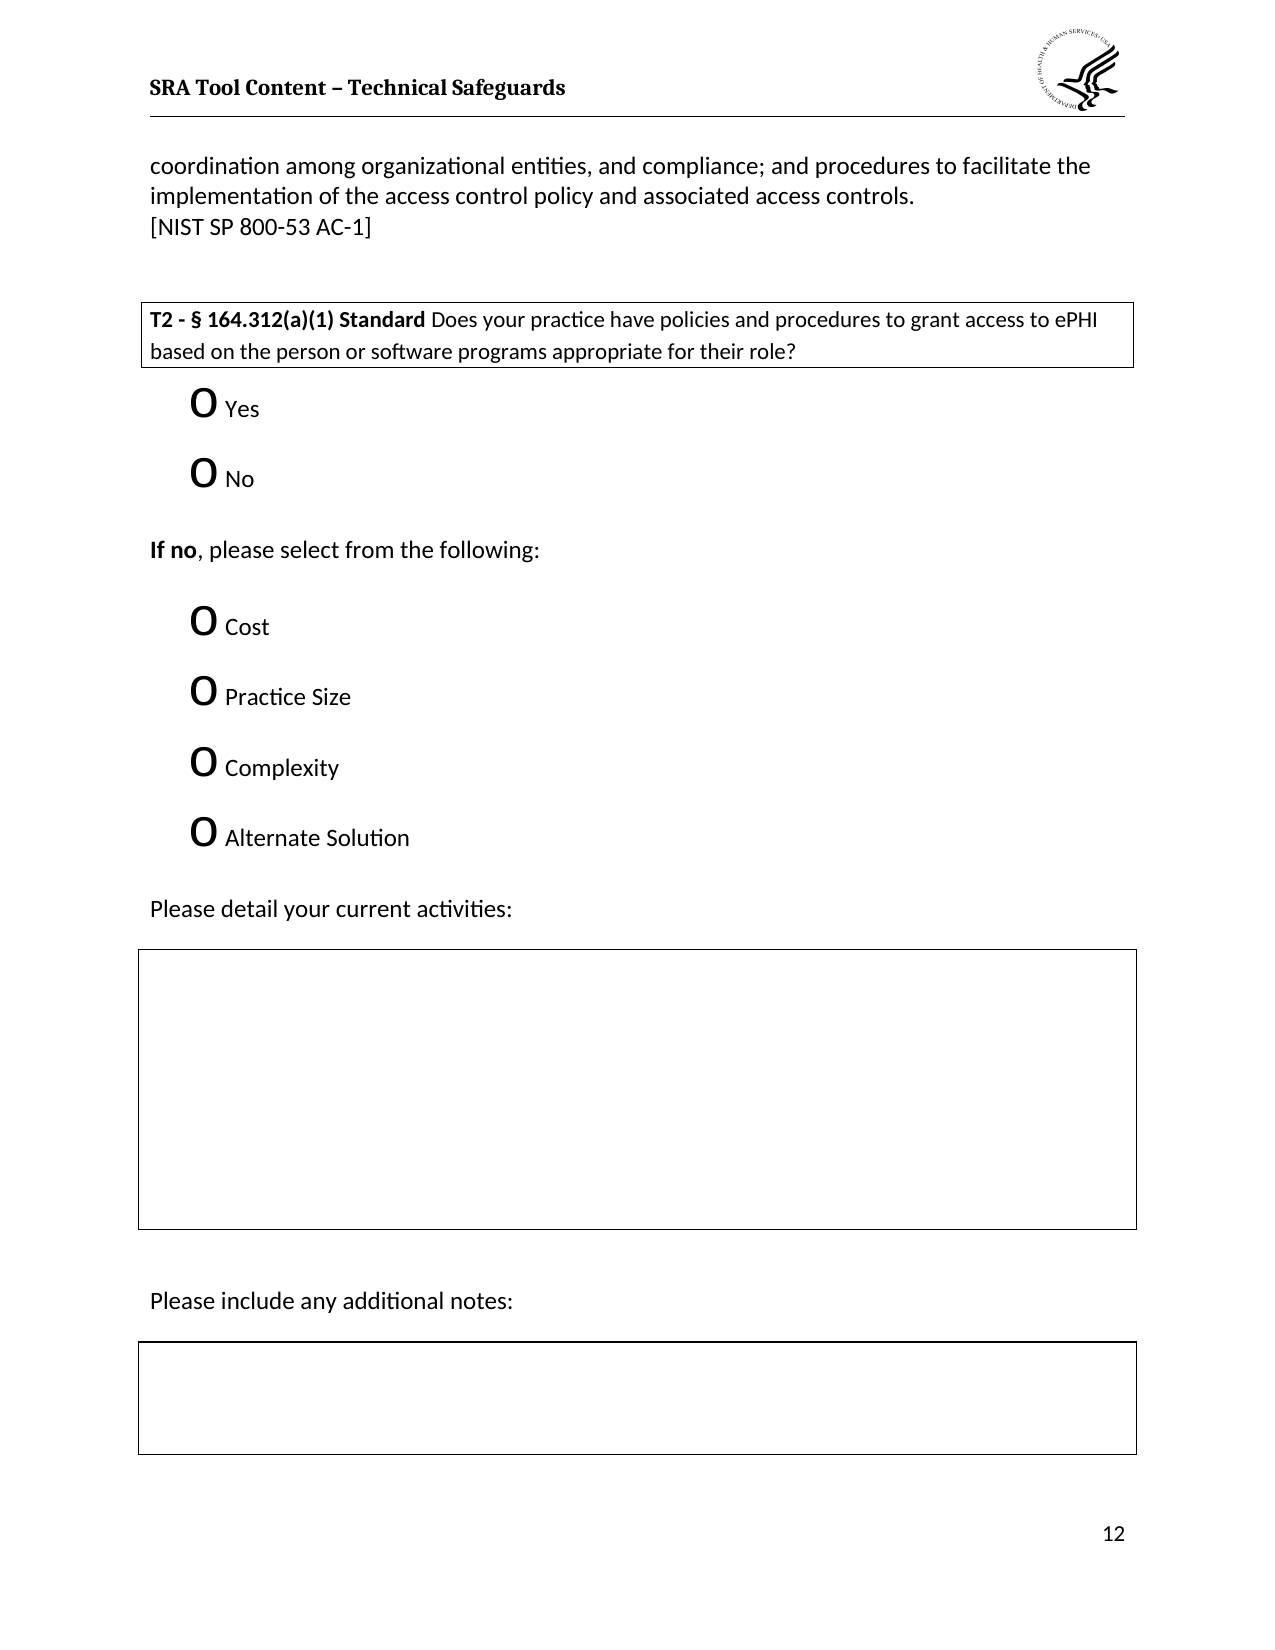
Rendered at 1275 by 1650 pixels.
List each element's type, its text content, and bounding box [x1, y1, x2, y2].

list Yes [187, 372, 1125, 433]
subtitle T2 - § 164.312(a)(1) Standard Does your practice have policies and procedures to grant access to ePHI based on the person or software programs appropriate for their role? [142, 303, 1133, 367]
list Alternate Solution [187, 801, 1125, 863]
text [150, 150, 1125, 211]
text Please include any additional notes: [150, 1286, 1125, 1316]
text [NIST SP 800-53 AC-1] [150, 211, 1125, 242]
table_header [139, 1343, 1136, 1454]
table_header [139, 950, 1136, 1229]
list Complexity [187, 731, 1125, 792]
text Please detail your current activities: [150, 893, 1125, 923]
text If no, please select from the following: [150, 534, 1125, 564]
list Practice Size [187, 660, 1125, 722]
picture [1037, 29, 1119, 111]
list Cost [187, 590, 1125, 651]
list No [187, 443, 1125, 504]
